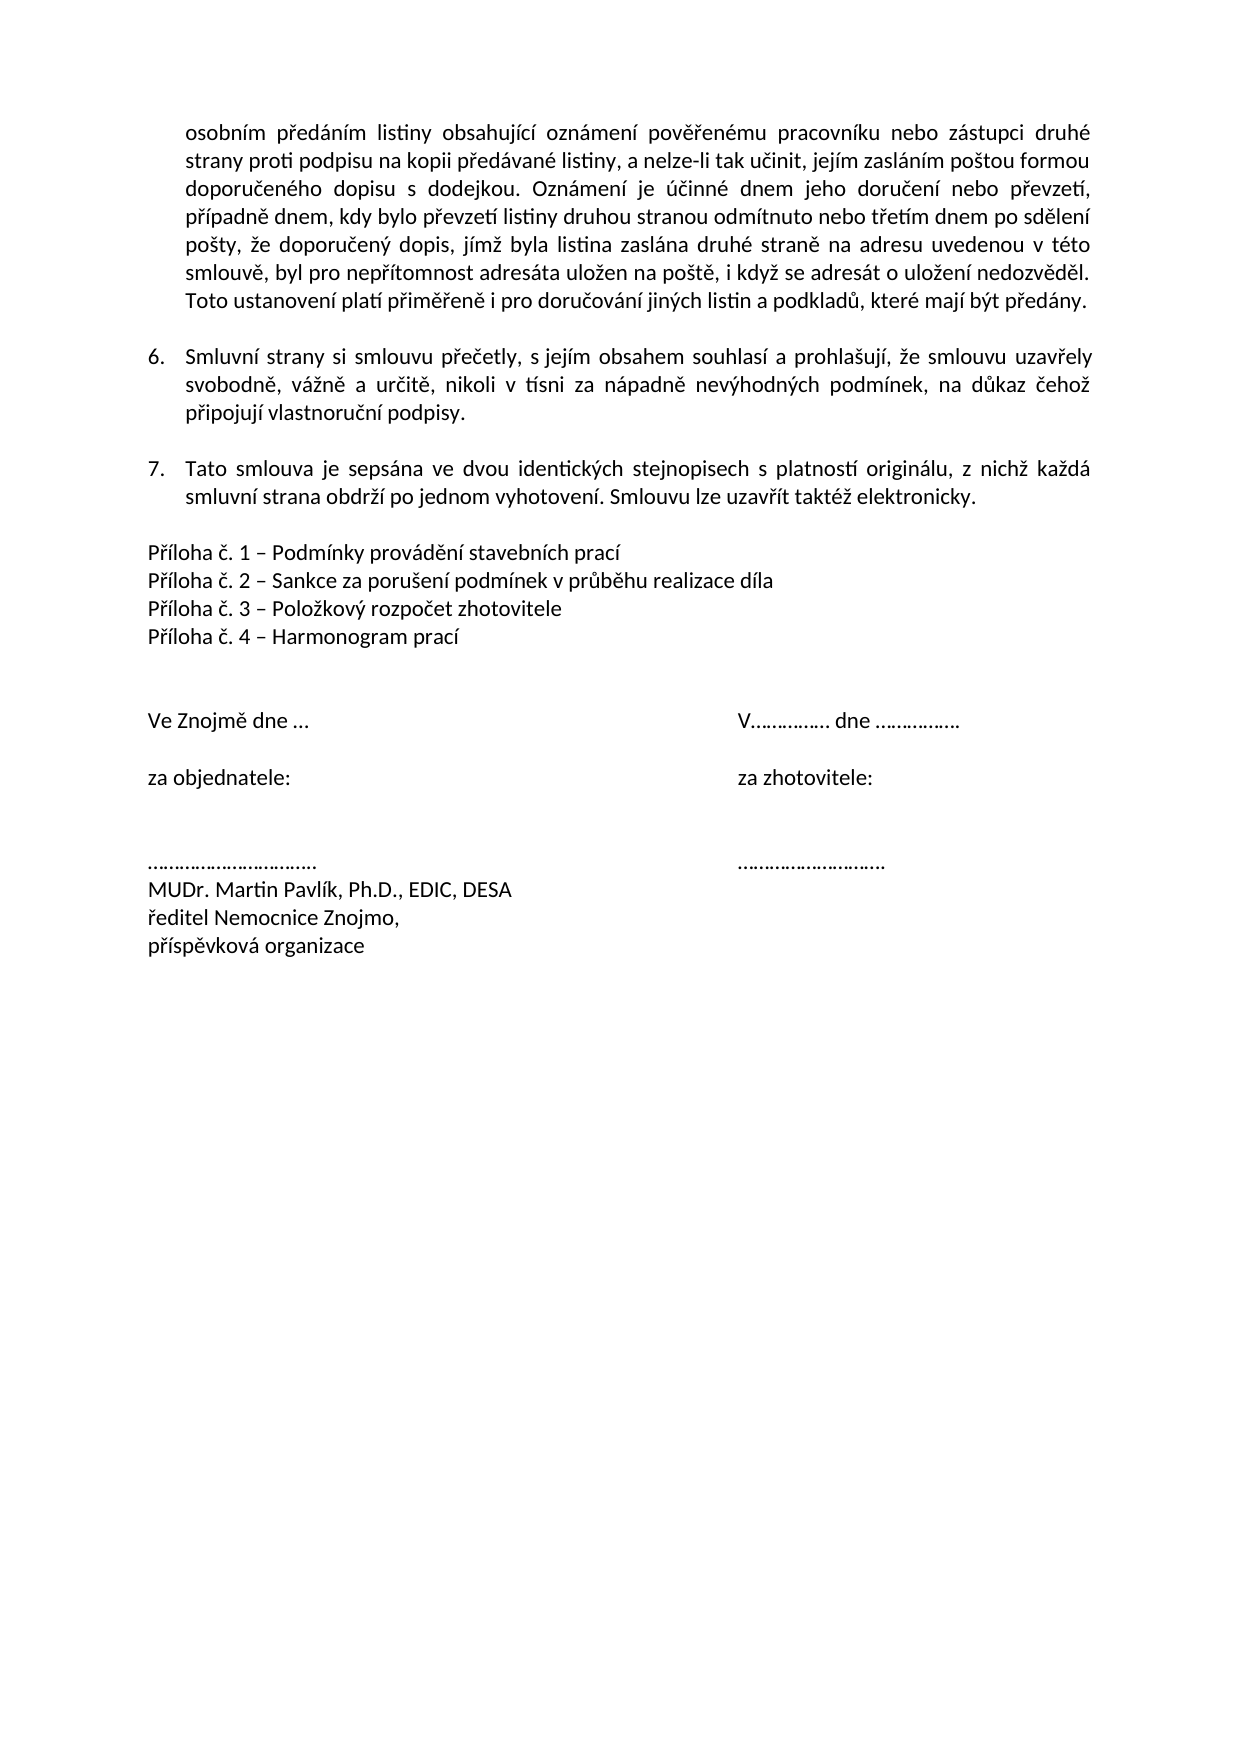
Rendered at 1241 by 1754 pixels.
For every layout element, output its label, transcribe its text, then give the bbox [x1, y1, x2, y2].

text Příloha č. 1 – Podmínky provádění stavebních prací [148, 538, 1092, 566]
text Ve Znojmě dne … V…………… dne ……………. [148, 678, 1092, 734]
text Příloha č. 2 – Sankce za porušení podmínek v průběhu realizace díla [148, 566, 1092, 594]
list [148, 118, 1092, 314]
text Příloha č. 4 – Harmonogram prací [148, 622, 1092, 651]
list Tato smlouva je sepsána ve dvou identických stejnopisech s platností originálu, z nichž každá smluvní strana obdrží po jednom vyhotovení. Smlouvu lze uzavřít taktéž elektronicky. [148, 454, 1092, 510]
text ředitel Nemocnice Znojmo, [148, 903, 1092, 931]
text MUDr. Martin Pavlík, Ph.D., EDIC, DESA [148, 875, 1092, 903]
text příspěvková organizace [148, 931, 1092, 959]
list Smluvní strany si smlouvu přečetly, s jejím obsahem souhlasí a prohlašují, že smlouvu uzavřely svobodně, vážně a určitě, nikoli v tísni za nápadně nevýhodných podmínek, na důkaz čehož připojují vlastnoruční podpisy. [148, 342, 1092, 426]
text za objednatele: za zhotovitele: [148, 763, 1092, 819]
text Příloha č. 3 – Položkový rozpočet zhotovitele [148, 594, 1092, 622]
text ………………………….. ………………………. [148, 847, 1092, 875]
